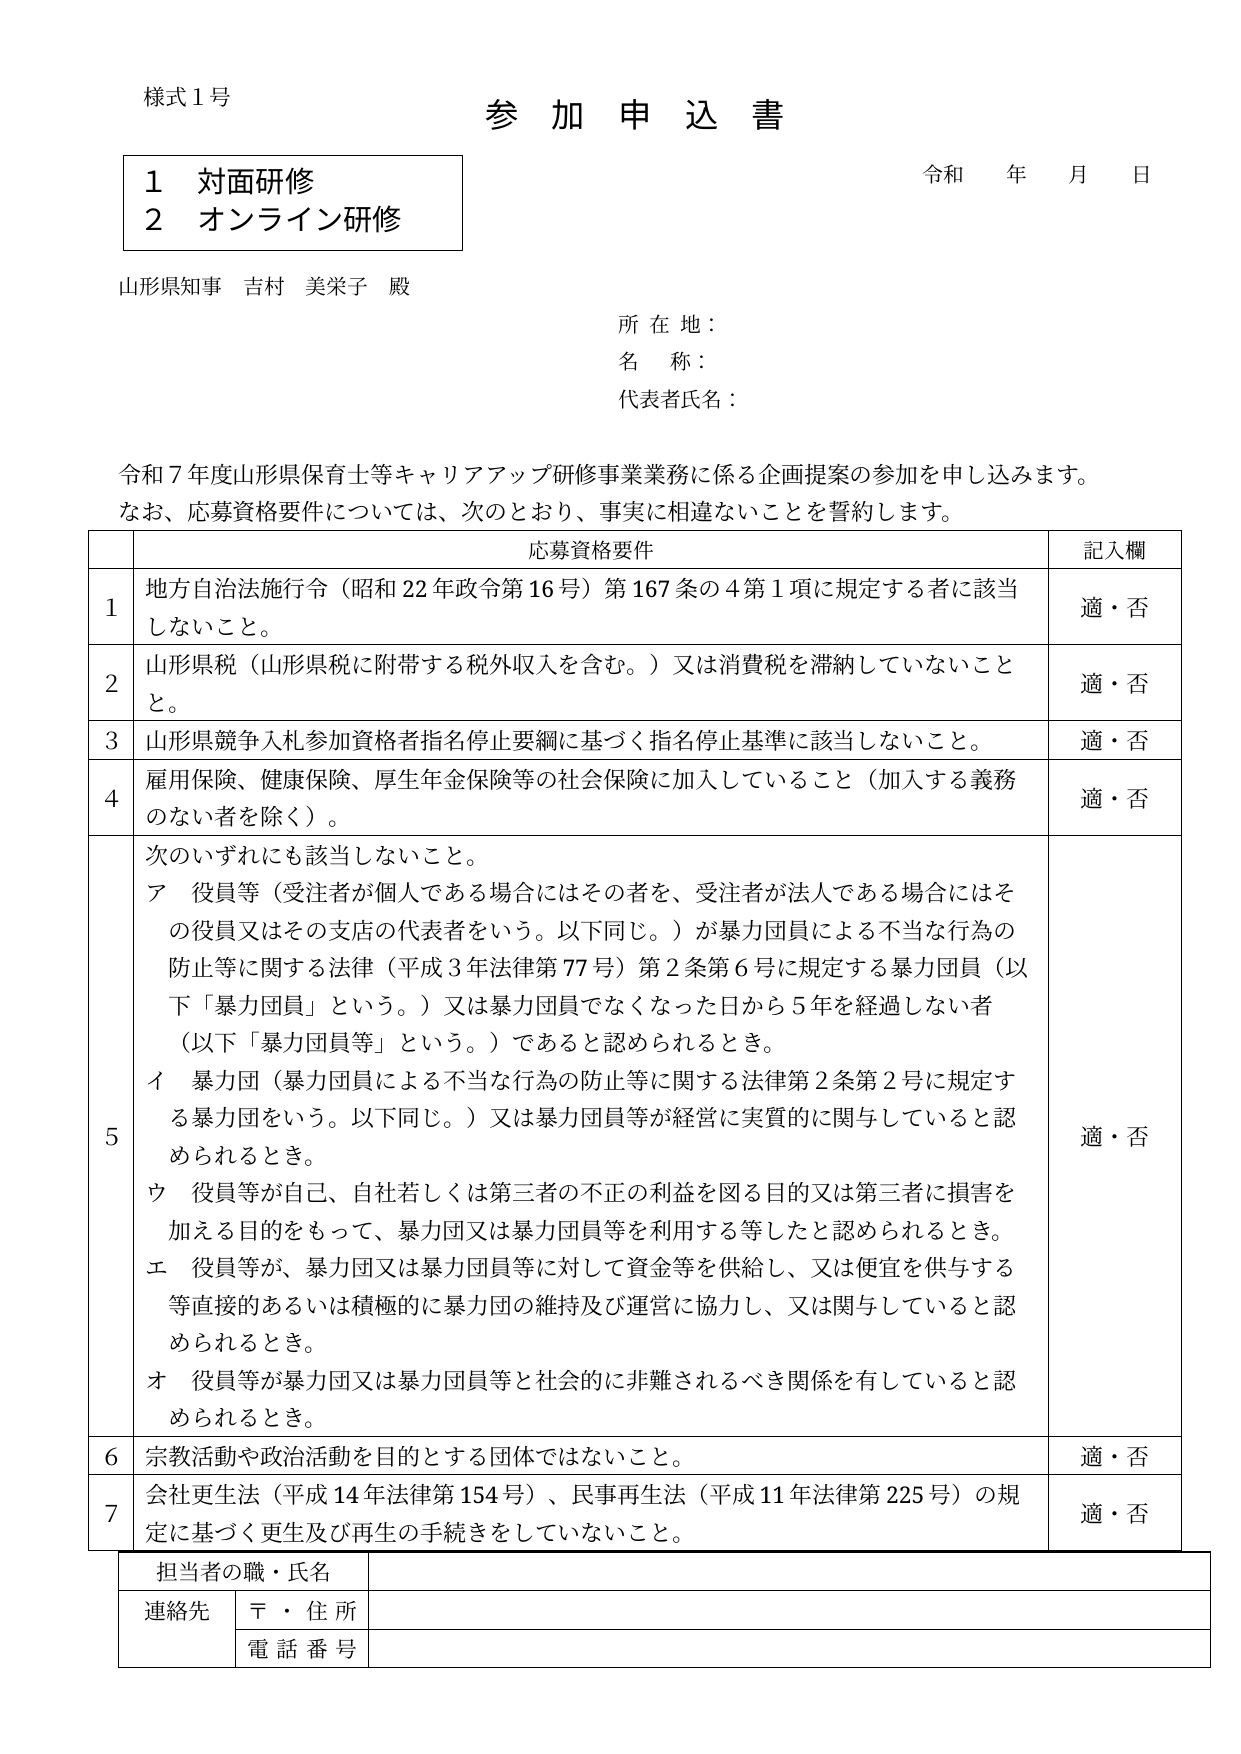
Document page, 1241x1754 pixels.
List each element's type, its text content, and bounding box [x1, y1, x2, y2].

table_header [369, 1553, 1210, 1590]
table_cell １ [89, 569, 133, 644]
text 所在地： [118, 304, 1152, 342]
table_cell 雇用保険、健康保険、厚生年金保険等の社会保険に加入していること（加入する義務のない者を除く）。 [134, 760, 1048, 835]
text 名称： [118, 342, 1152, 379]
table_cell 宗教活動や政治活動を目的とする団体ではないこと。 [134, 1437, 1048, 1474]
table_cell 〒・住所 [236, 1591, 368, 1628]
table_cell 適・否 [1049, 836, 1181, 1436]
table_cell 適・否 [1049, 1437, 1181, 1474]
table_cell 適・否 [1049, 760, 1181, 835]
text なお、応募資格要件については、次のとおり、事実に相違ないことを誓約します。 [118, 492, 1152, 529]
table_cell 山形県競争入札参加資格者指名停止要綱に基づく指名停止基準に該当しないこと。 [134, 721, 1048, 759]
text 山形県知事 吉村 美栄子 殿 [118, 267, 1152, 304]
table_cell [369, 1591, 1210, 1628]
table_header 応募資格要件 [134, 531, 1048, 568]
table_cell ２ [89, 645, 133, 720]
table_cell 山形県税（山形県税に附帯する税外収入を含む。）又は消費税を滞納していないことと。 [134, 645, 1048, 720]
table_cell ７ [89, 1475, 133, 1550]
text 代表者氏名： [118, 379, 1152, 417]
table_cell 適・否 [1049, 1475, 1181, 1550]
table_cell 電話番号 [236, 1630, 368, 1667]
table_cell 次のいずれにも該当しないこと。 ア 役員等（受注者が個人である場合にはその者を、受注者が法人である場合にはその役員又はその支店の代表者をいう。以下同じ。）が暴力団員による不当な行為の防止等に関する法律（平成３年法律第77号）第２条第６号に規定する暴力団員（以下「暴力団員」という。）又は暴力団員でなくなった日から５年を経過しない者（以下「暴力団員等」という。）であると認められるとき。 イ 暴力団（暴力団員による不当な行為の防止等に関する法律第２条第２号に規定する暴力団をいう。以下同じ。）又は暴力団員等が経営に実質的に関与していると認められるとき。 ウ 役員等が自己、自社若しくは第三者の不正の利益を図る目的又は第三者に損害を加える目的をもって、暴力団又は暴力団員等を利用する等したと認められるとき。 エ 役員等が、暴力団又は暴力団員等に対して資金等を供給し、又は便宜を供与する等直接的あるいは積極的に暴力団の維持及び運営に協力し、又は関与していると認められるとき。 オ 役員等が暴力団又は暴力団員等と社会的に非難されるべき関係を有していると認められるとき。 [134, 836, 1048, 1436]
table_cell 地方自治法施行令（昭和22年政令第16号）第167条の４第１項に規定する者に該当しないこと。 [134, 569, 1048, 644]
table_header 記入欄 [1049, 531, 1181, 568]
table_cell [369, 1630, 1210, 1667]
table_cell ３ [89, 721, 133, 759]
table_header 担当者の職・氏名 [119, 1553, 368, 1590]
table_cell 適・否 [1049, 645, 1181, 720]
table_cell 連絡先 [119, 1591, 235, 1667]
table_cell 適・否 [1049, 721, 1181, 759]
table_cell 会社更生法（平成14年法律第154号）、民事再生法（平成11年法律第225号）の規定に基づく更生及び再生の手続きをしていないこと。 [134, 1475, 1048, 1550]
text 令和７年度山形県保育士等キャリアアップ研修事業業務に係る企画提案の参加を申し込みます。 [118, 454, 1152, 492]
table_cell ６ [89, 1437, 133, 1474]
table_header [89, 531, 133, 568]
table_cell ５ [89, 836, 133, 1436]
text 令和 年 月 日 [118, 154, 1152, 192]
table_cell ４ [89, 760, 133, 835]
table_cell 適・否 [1049, 569, 1181, 644]
